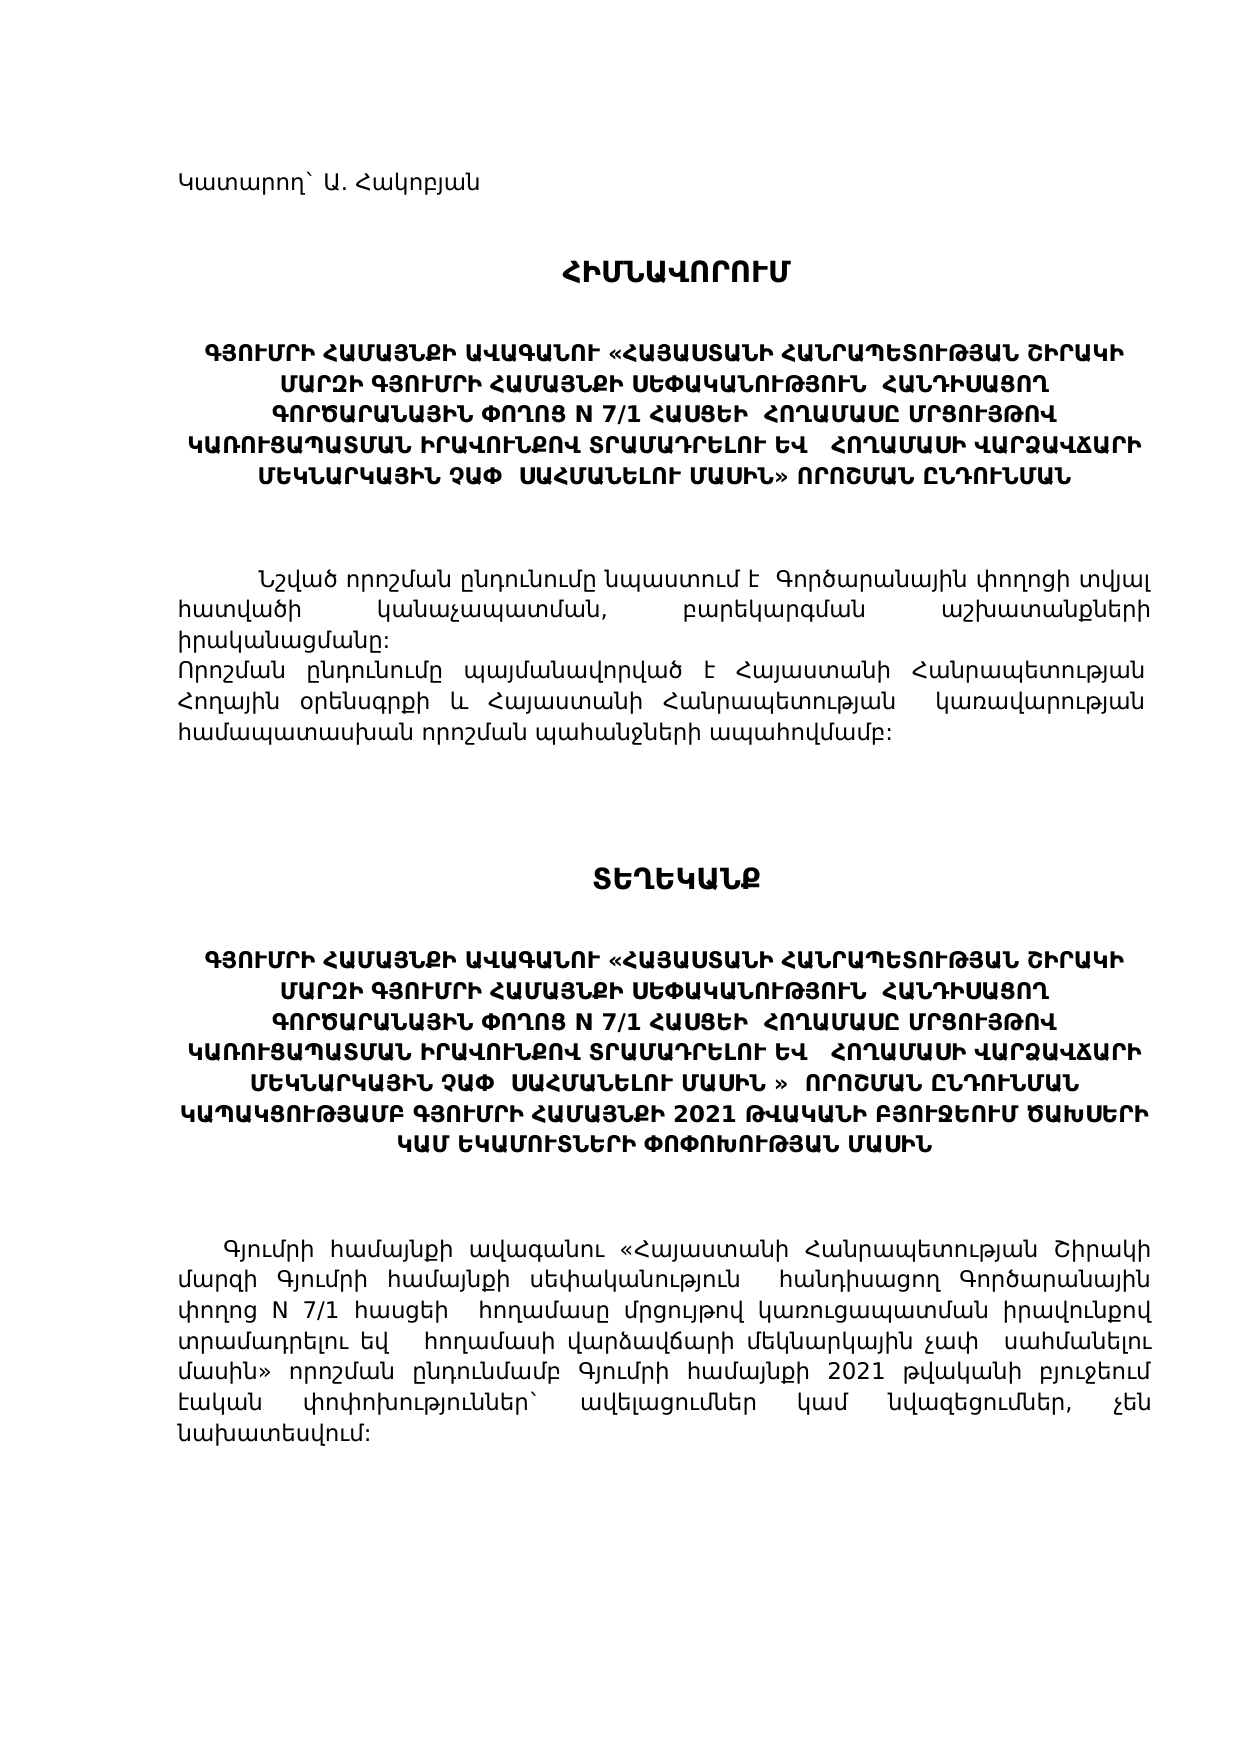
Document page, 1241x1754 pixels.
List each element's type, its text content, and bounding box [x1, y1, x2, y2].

subtitle ՀԻՄՆԱՎՈՐՈՒՄ [207, 255, 1146, 289]
subtitle ՏԵՂԵԿԱՆՔ [207, 862, 1146, 896]
text ԳՅՈՒՄՐԻ ՀԱՄԱՅՆՔԻ ԱՎԱԳԱՆՈՒ «ՀԱՅԱՍՏԱՆԻ ՀԱՆՐԱՊԵՏՈՒԹՅԱՆ ՇԻՐԱԿԻ ՄԱՐԶԻ ԳՅՈՒՄՐԻ ՀԱՄԱՅՆՔԻ ՍԵՓԱԿԱՆՈՒԹՅՈՒՆ ՀԱՆԴԻՍԱՑՈՂ ԳՈՐԾԱՐԱՆԱՅԻՆ ՓՈՂՈՑ N 7/1 ՀԱՍՑԵԻ ՀՈՂԱՄԱՍԸ ՄՐՑՈՒՅԹՈՎ ԿԱՌՈՒՑԱՊԱՏՄԱՆ ԻՐԱՎՈՒՆՔՈՎ ՏՐԱՄԱԴՐԵԼՈՒ ԵՎ ՀՈՂԱՄԱՍԻ ՎԱՐՁԱՎՃԱՐԻ ՄԵԿՆԱՐԿԱՅԻՆ ՉԱՓ ՍԱՀՄԱՆԵԼՈՒ ՄԱՍԻՆ» ՈՐՈՇՄԱՆ ԸՆԴՈՒՆՄԱՆ [177, 340, 1152, 489]
text Գյումրի համայնքի ավագանու «Հայաստանի Հանրապետության Շիրակի մարզի Գյումրի համայնքի սեփականություն հանդիսացող Գործարանային փողոց N 7/1 հասցեի հողամասը մրցույթով կառուցապատման իրավունքով տրամադրելու եվ հողամասի վարձավճարի մեկնարկային չափ սահմանելու մասին» որոշման ընդունմամբ Գյումրի համայնքի 2021 թվականի բյուջեում էական փոփոխություններ` ավելացումներ կամ նվազեցումներ, չեն նախատեսվում: [177, 1236, 1152, 1446]
text Նշված որոշման ընդունումը նպաստում է Գործարանային փողոցի տվյալ հատվածի կանաչապատման, բարեկարգման աշխատանքների իրականացմանը: [177, 566, 1152, 654]
text ԳՅՈՒՄՐԻ ՀԱՄԱՅՆՔԻ ԱՎԱԳԱՆՈՒ «ՀԱՅԱՍՏԱՆԻ ՀԱՆՐԱՊԵՏՈՒԹՅԱՆ ՇԻՐԱԿԻ ՄԱՐԶԻ ԳՅՈՒՄՐԻ ՀԱՄԱՅՆՔԻ ՍԵՓԱԿԱՆՈՒԹՅՈՒՆ ՀԱՆԴԻՍԱՑՈՂ ԳՈՐԾԱՐԱՆԱՅԻՆ ՓՈՂՈՑ N 7/1 ՀԱՍՑԵԻ ՀՈՂԱՄԱՍԸ ՄՐՑՈՒՅԹՈՎ ԿԱՌՈՒՑԱՊԱՏՄԱՆ ԻՐԱՎՈՒՆՔՈՎ ՏՐԱՄԱԴՐԵԼՈՒ ԵՎ ՀՈՂԱՄԱՍԻ ՎԱՐՁԱՎՃԱՐԻ ՄԵԿՆԱՐԿԱՅԻՆ ՉԱՓ ՍԱՀՄԱՆԵԼՈՒ ՄԱՍԻՆ » ՈՐՈՇՄԱՆ ԸՆԴՈՒՆՄԱՆ ԿԱՊԱԿՑՈՒԹՅԱՄԲ ԳՅՈՒՄՐԻ ՀԱՄԱՅՆՔԻ 2021 ԹՎԱԿԱՆԻ ԲՅՈՒՋԵՈՒՄ ԾԱԽՍԵՐԻ ԿԱՄ ԵԿԱՄՈՒՏՆԵՐԻ ՓՈՓՈԽՈՒԹՅԱՆ ՄԱՍԻՆ [177, 948, 1152, 1158]
text Որոշման ընդունումը պայմանավորված է Հայաստանի Հանրապետության Հողային օրենսգրքի և Հայաստանի Հանրապետության կառավարության համապատասխան որոշման պահանջների ապահովմամբ: [177, 658, 1146, 746]
text Կատարող` Ա. Հակոբյան [177, 169, 1152, 196]
